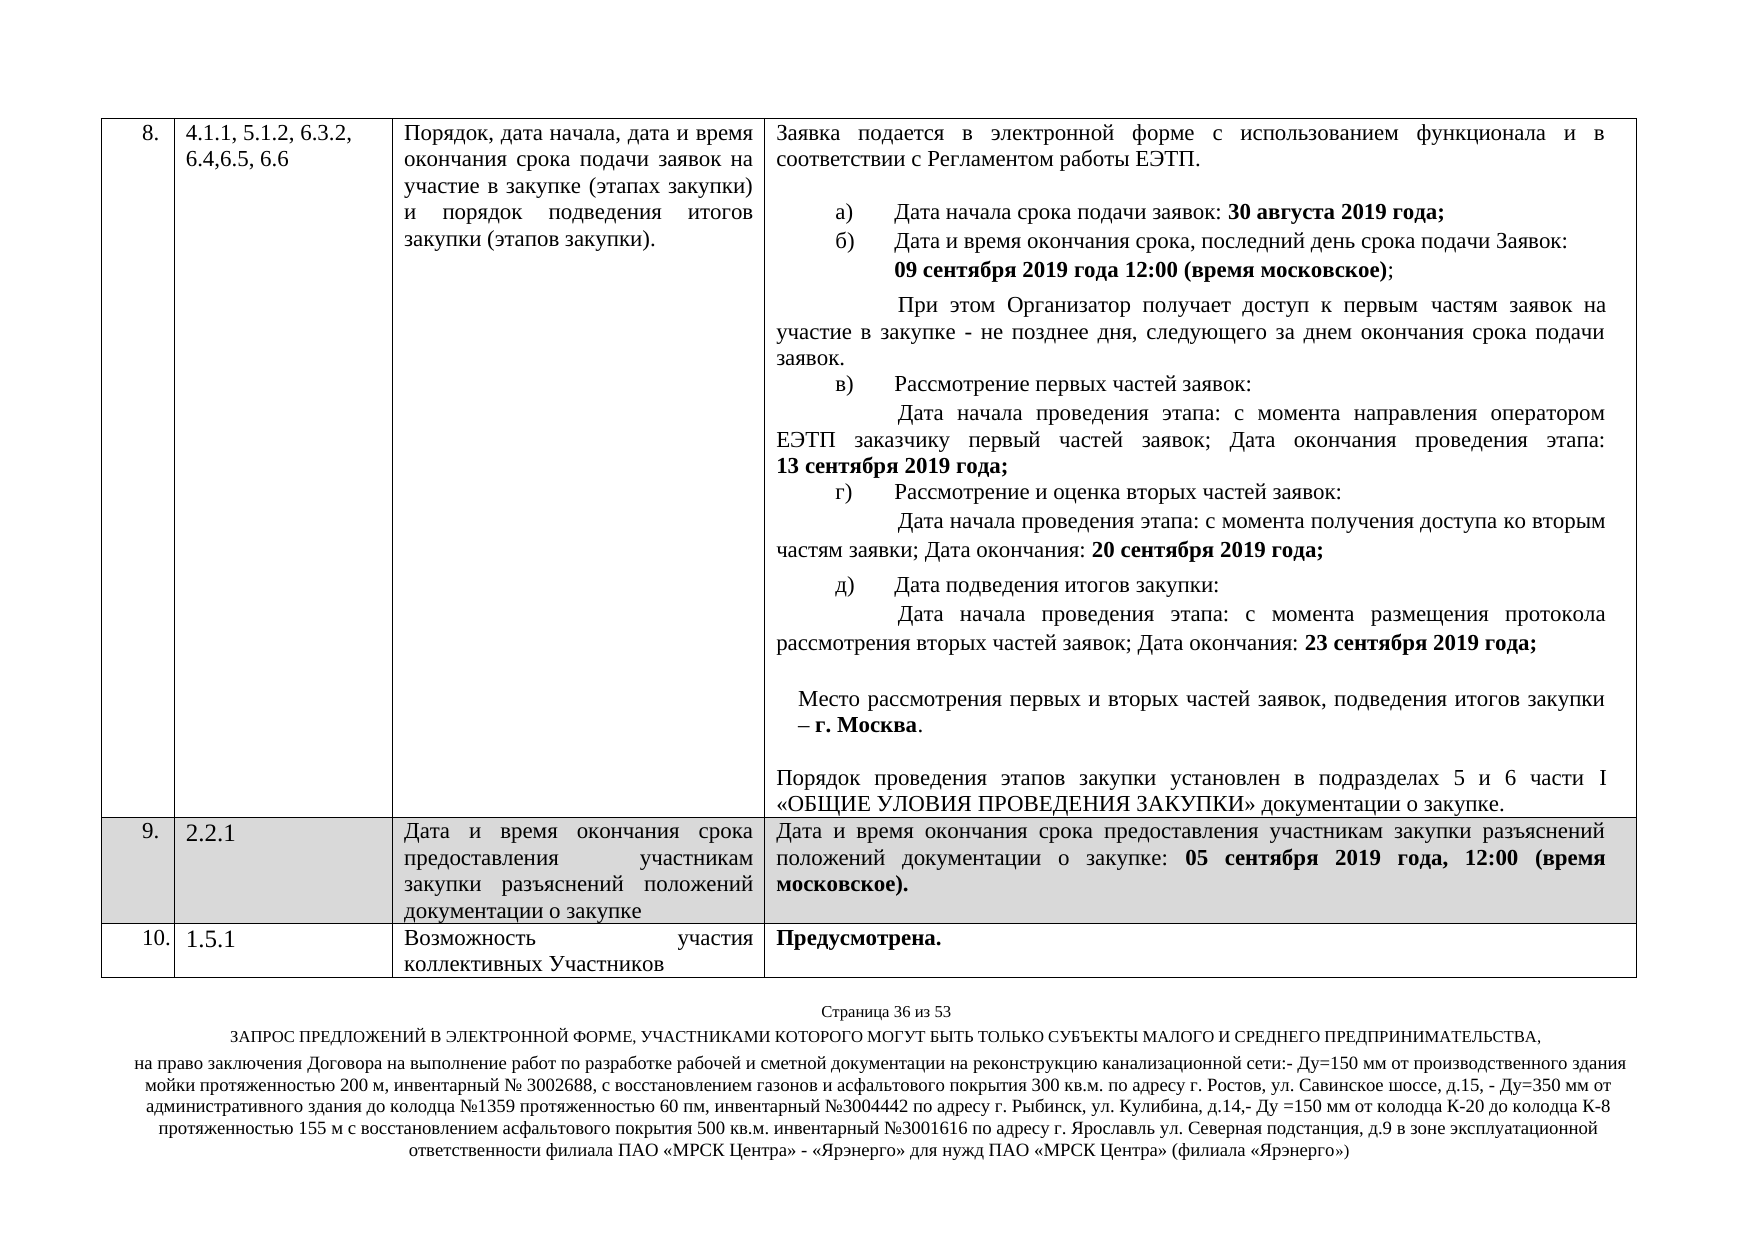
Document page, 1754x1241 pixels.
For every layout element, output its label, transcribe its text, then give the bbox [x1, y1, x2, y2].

table_cell Дата и время окончания срока предоставления участникам закупки разъяснений положений документации о закупке: 05 сентября 2019 года, 12:00 (время московское). [765, 818, 1636, 923]
table_cell Порядок, дата начала, дата и время окончания срока подачи заявок на участие в закупке (этапах закупки) и порядок подведения итогов закупки (этапов закупки). [393, 119, 764, 817]
table_cell Возможность участия коллективных Участников [393, 924, 764, 977]
table_cell Заявка подается в электронной форме с использованием функционала и в соответствии с Регламентом работы ЕЭТП. Дата начала срока подачи заявок: 30 августа 2019 года; Дата и время окончания срока, последний день срока подачи Заявок: 09 сентября 2019 года 12:00 (время московское); При этом Организатор получает доступ к первым частям заявок на участие в закупке - не позднее дня, следующего за днем окончания срока подачи заявок. Рассмотрение первых частей заявок: Дата начала проведения этапа: с момента направления оператором ЕЭТП заказчику первый частей заявок; Дата окончания проведения этапа: 13 сентября 2019 года; Рассмотрение и оценка вторых частей заявок: Дата начала проведения этапа: с момента получения доступа ко вторым частям заявки; Дата окончания: 20 сентября 2019 года; Дата подведения итогов закупки: Дата начала проведения этапа: с момента размещения протокола рассмотрения вторых частей заявок; Дата окончания: 23 сентября 2019 года; Место рассмотрения первых и вторых частей заявок, подведения итогов закупки – г. Москва. Порядок проведения этапов закупки установлен в подразделах 5 и 6 части I «ОБЩИЕ УЛОВИЯ ПРОВЕДЕНИЯ ЗАКУПКИ» документации о закупке. [765, 119, 1636, 817]
table_cell Предусмотрена. [765, 924, 1636, 977]
table_cell [102, 818, 174, 923]
table_cell 2.2.1 [175, 818, 392, 923]
table_cell 4.1.1, 5.1.2, 6.3.2, 6.4,6.5, 6.6 [175, 119, 392, 817]
table_cell [102, 119, 174, 817]
table_cell [102, 924, 174, 977]
table_cell Дата и время окончания срока предоставления участникам закупки разъяснений положений документации о закупке [393, 818, 764, 923]
table_cell 1.5.1 [175, 924, 392, 977]
